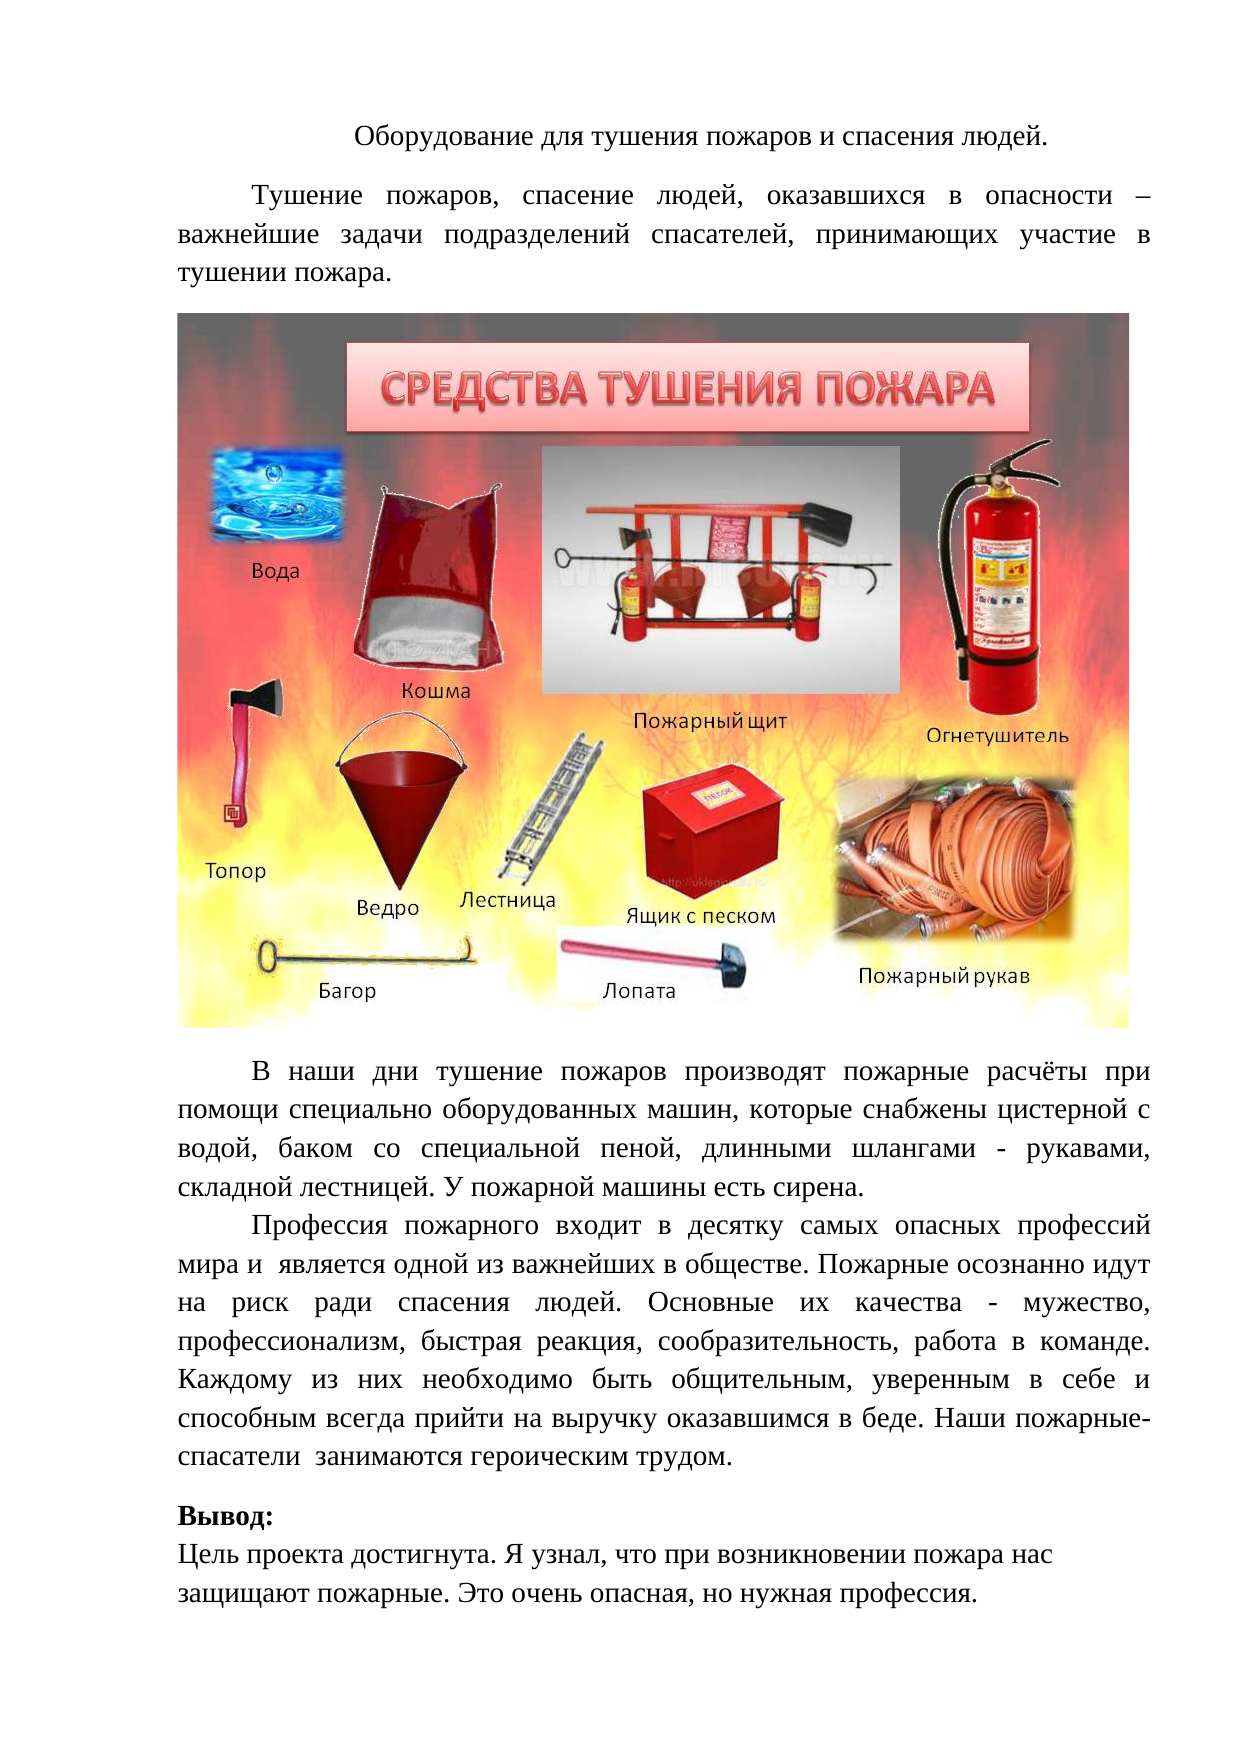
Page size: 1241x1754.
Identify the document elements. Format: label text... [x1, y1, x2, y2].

text Профессия пожарного входит в десятку самых опасных профессий мира и является одной из важнейших в обществе. Пожарные осознанно идут на риск ради спасения людей. Основные их качества - мужество, профессионализм, быстрая реакция, сообразительность, работа в команде. Каждому из них необходимо быть общительным, уверенным в себе и способным всегда прийти на выручку оказавшимся в беде. Наши пожарные-спасатели занимаются героическим трудом. [177, 1207, 1152, 1472]
text Тушение пожаров, спасение людей, оказавшихся в опасности – важнейшие задачи подразделений спасателей, принимающих участие в тушении пожара. [177, 177, 1152, 288]
picture [177, 313, 1130, 1028]
text Оборудование для тушения пожаров и спасения людей. [177, 118, 1152, 152]
text Цель проекта достигнута. Я узнал, что при возникновении пожара нас защищают пожарные. Это очень опасная, но нужная профессия. [177, 1536, 1152, 1608]
text Вывод: [177, 1498, 1152, 1531]
text В наши дни тушение пожаров производят пожарные расчёты при помощи специально оборудованных машин, которые снабжены цистерной с водой, баком со специальной пеной, длинными шлангами - рукавами, складной лестницей. У пожарной машины есть сирена. [177, 1053, 1152, 1202]
